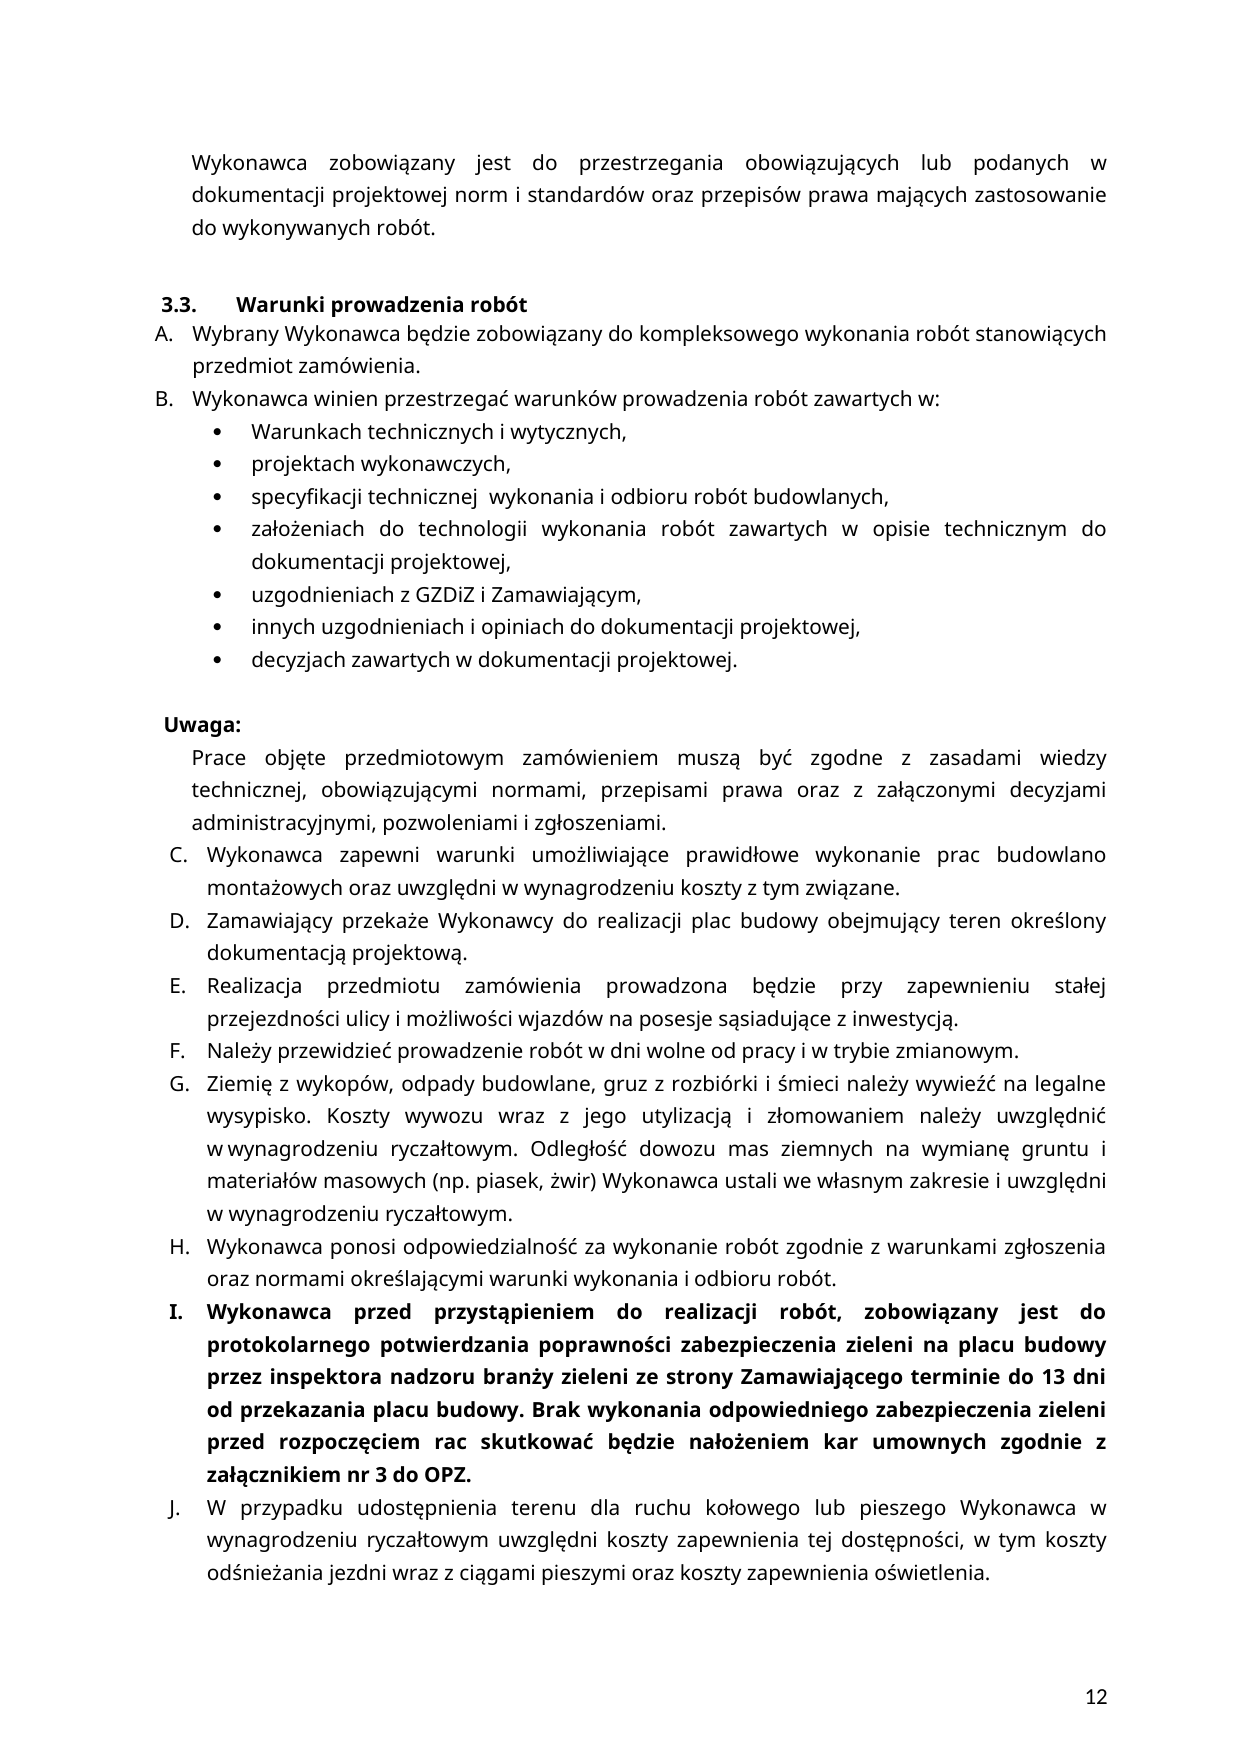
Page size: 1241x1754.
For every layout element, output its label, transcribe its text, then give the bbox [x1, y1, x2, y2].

list Realizacja przedmiotu zamówienia prowadzona będzie przy zapewnieniu stałej przejezdności ulicy i możliwości wjazdów na posesje sąsiadujące z inwestycją. [169, 971, 1107, 1032]
list specyfikacji technicznej wykonania i odbioru robót budowlanych, [213, 482, 1107, 510]
list W przypadku udostępnienia terenu dla ruchu kołowego lub pieszego Wykonawca w wynagrodzeniu ryczałtowym uwzględni koszty zapewnienia tej dostępności, w tym koszty odśnieżania jezdni wraz z ciągami pieszymi oraz koszty zapewnienia oświetlenia. [169, 1493, 1107, 1586]
list Ziemię z wykopów, odpady budowlane, gruz z rozbiórki i śmieci należy wywieźć na legalne wysypisko. Koszty wywozu wraz z jego utylizacją i złomowaniem należy uwzględnić w wynagrodzeniu ryczałtowym. Odległość dowozu mas ziemnych na wymianę gruntu i materiałów masowych (np. piasek, żwir) Wykonawca ustali we własnym zakresie i uwzględni w wynagrodzeniu ryczałtowym. [169, 1069, 1107, 1228]
list Wykonawca zapewni warunki umożliwiające prawidłowe wykonanie prac budowlano montażowych oraz uwzględni w wynagrodzeniu koszty z tym związane. [169, 841, 1107, 902]
list uzgodnieniach z GZDiZ i Zamawiającym, [213, 580, 1107, 608]
text Wykonawca zobowiązany jest do przestrzegania obowiązujących lub podanych w dokumentacji projektowej norm i standardów oraz przepisów prawa mających zastosowanie do wykonywanych robót. [191, 148, 1107, 241]
text Prace objęte przedmiotowym zamówieniem muszą być zgodne z zasadami wiedzy technicznej, obowiązującymi normami, przepisami prawa oraz z załączonymi decyzjami administracyjnymi, pozwoleniami i zgłoszeniami. [191, 743, 1107, 836]
list założeniach do technologii wykonania robót zawartych w opisie technicznym do dokumentacji projektowej, [213, 514, 1107, 576]
list Należy przewidzieć prowadzenie robót w dni wolne od pracy i w trybie zmianowym. [169, 1036, 1107, 1065]
list Wybrany Wykonawca będzie zobowiązany do kompleksowego wykonania robót stanowiących przedmiot zamówienia. [154, 319, 1107, 380]
list innych uzgodnieniach i opiniach do dokumentacji projektowej, [213, 612, 1107, 641]
list projektach wykonawczych, [213, 449, 1107, 478]
list decyzjach zawartych w dokumentacji projektowej. [213, 645, 1107, 673]
list Wykonawca przed przystąpieniem do realizacji robót, zobowiązany jest do protokolarnego potwierdzania poprawności zabezpieczenia zieleni na placu budowy przez inspektora nadzoru branży zieleni ze strony Zamawiającego terminie do 13 dni od przekazania placu budowy. Brak wykonania odpowiedniego zabezpieczenia zieleni przed rozpoczęciem rac skutkować będzie nałożeniem kar umownych zgodnie z załącznikiem nr 3 do OPZ. [169, 1297, 1107, 1488]
list Warunkach technicznych i wytycznych, [213, 417, 1107, 445]
subtitle Warunki prowadzenia robót [161, 291, 1107, 319]
list Wykonawca winien przestrzegać warunków prowadzenia robót zawartych w: [154, 384, 1107, 413]
list Zamawiający przekaże Wykonawcy do realizacji plac budowy obejmujący teren określony dokumentacją projektową. [169, 906, 1107, 967]
list Wykonawca ponosi odpowiedzialność za wykonanie robót zgodnie z warunkami zgłoszenia oraz normami określającymi warunki wykonania i odbioru robót. [169, 1232, 1107, 1293]
text Uwaga: [163, 710, 1107, 739]
